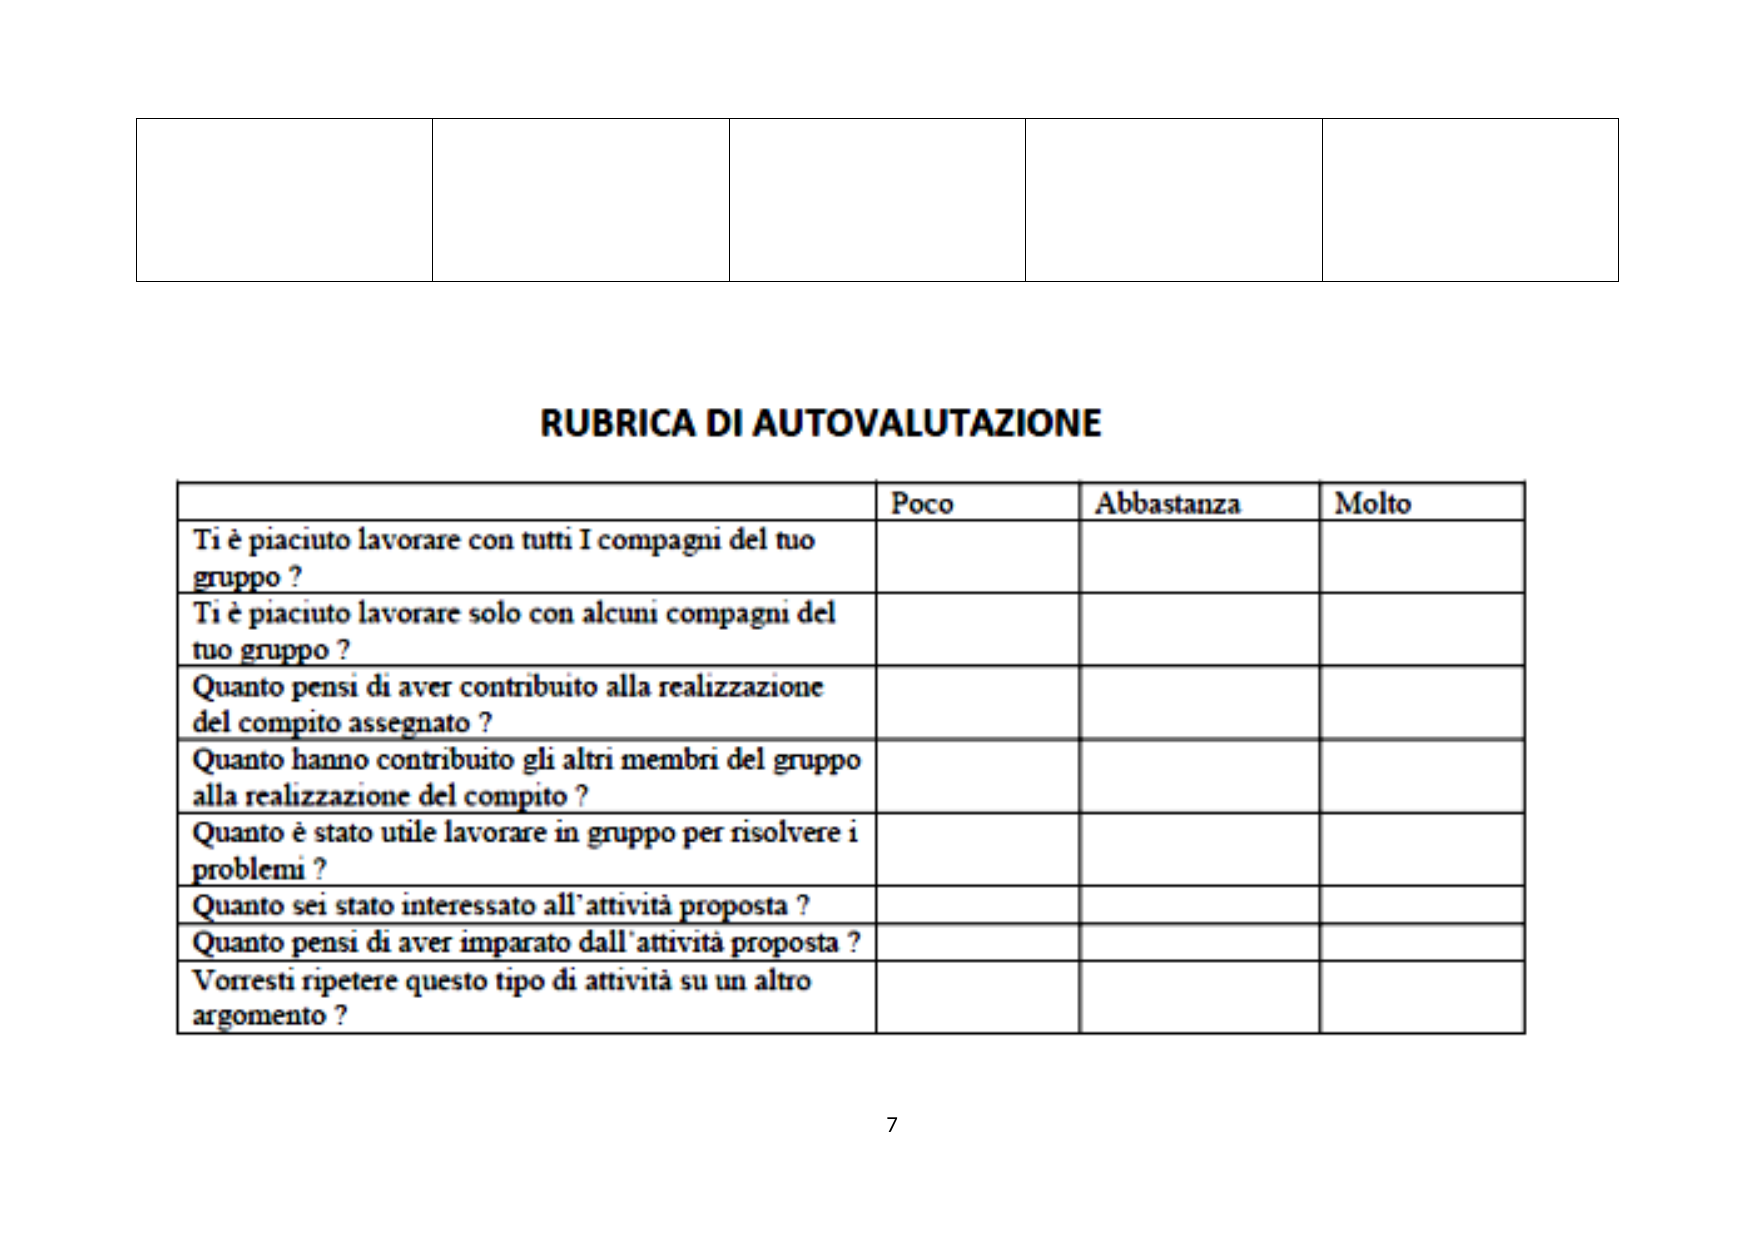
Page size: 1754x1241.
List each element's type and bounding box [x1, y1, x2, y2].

table_cell [1026, 119, 1322, 281]
table_cell [730, 119, 1025, 281]
table_cell [1323, 119, 1618, 281]
table_cell [433, 119, 729, 281]
table_cell [137, 119, 432, 281]
